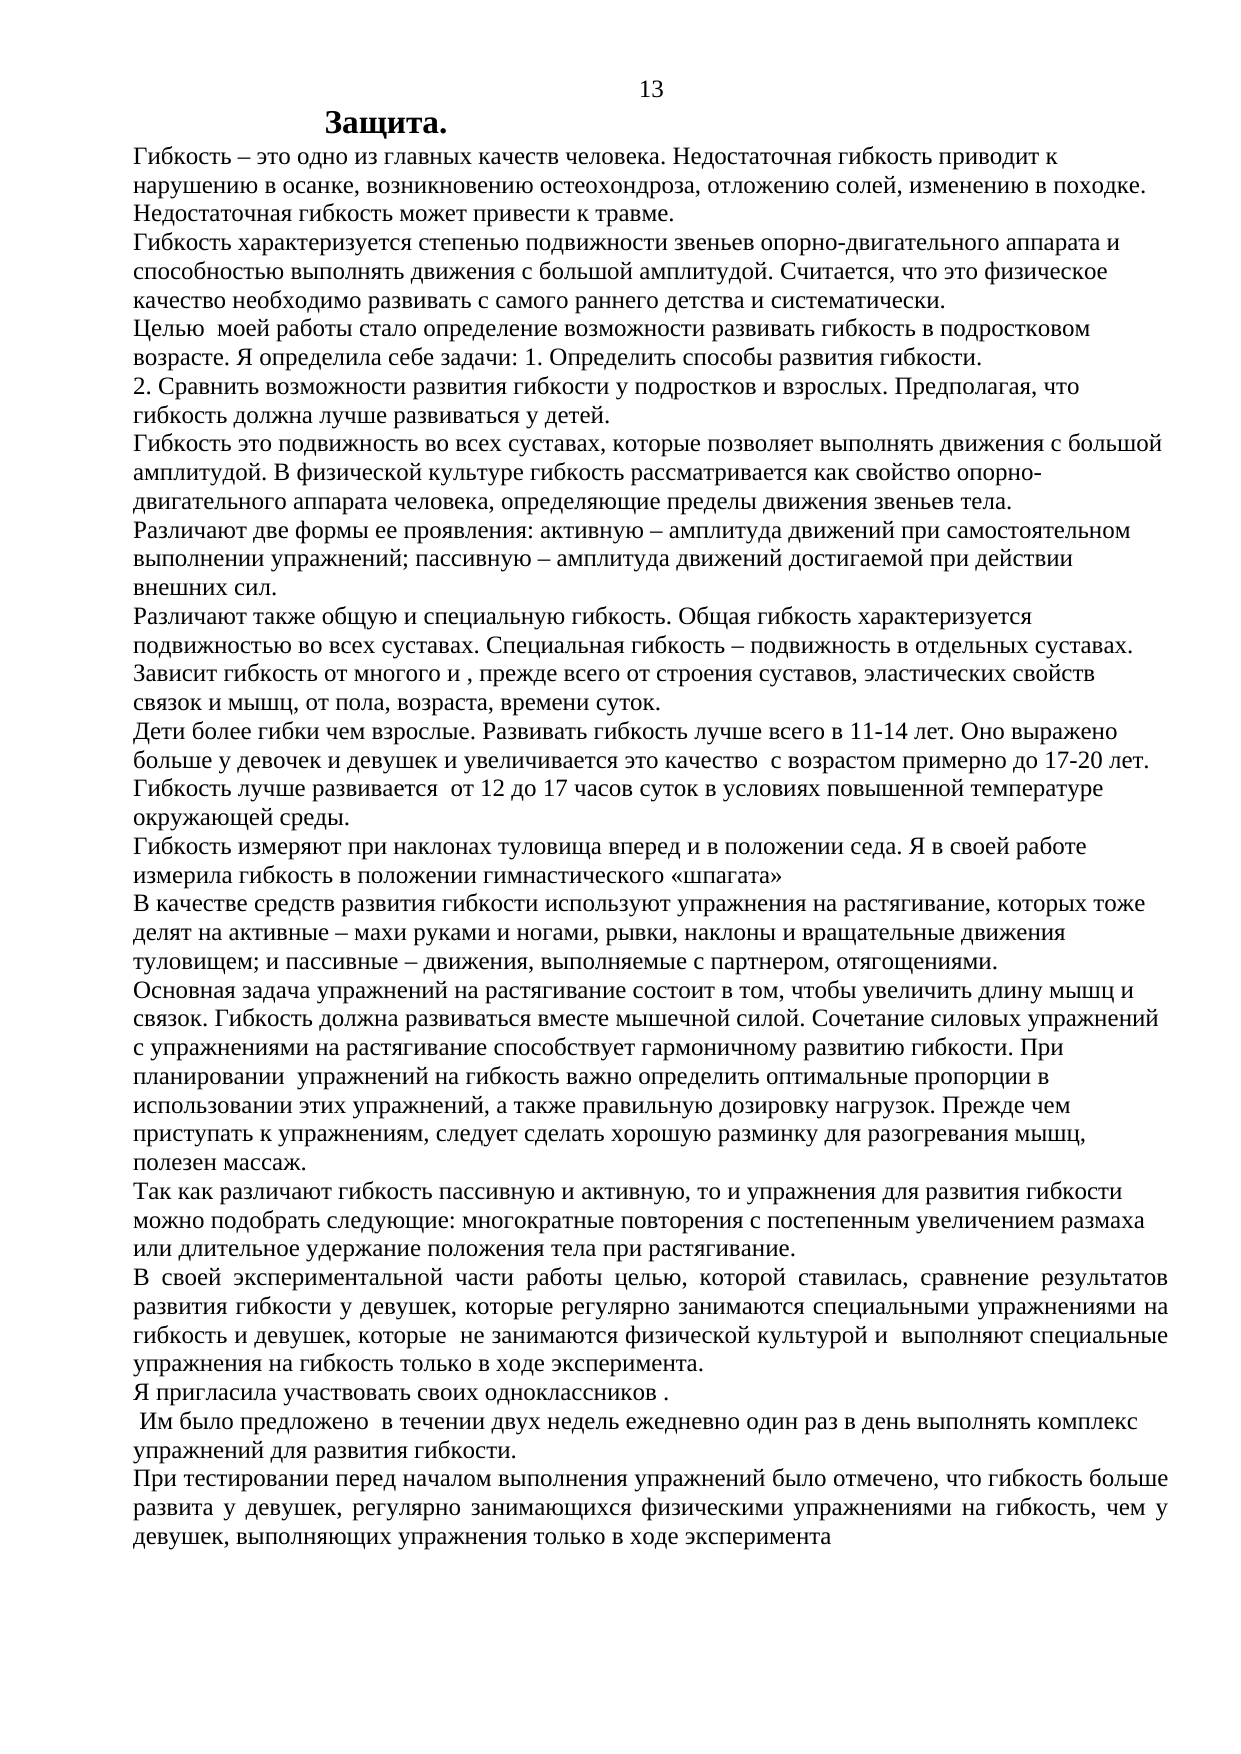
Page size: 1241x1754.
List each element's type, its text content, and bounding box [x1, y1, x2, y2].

text Я пригласила участвовать своих одноклассников . [133, 1377, 1169, 1406]
text Различают две формы ее проявления: активную – амплитуда движений при самостоятельном выполнении упражнений; пассивную – амплитуда движений достигаемой при действии внешних сил. [133, 515, 1169, 601]
text Гибкость характеризуется степенью подвижности звеньев опорно-двигательного аппарата и способностью выполнять движения с большой амплитудой. Считается, что это физическое качество необходимо развивать с самого раннего детства и систематически. [133, 227, 1169, 313]
text Различают также общую и специальную гибкость. Общая гибкость характеризуется подвижностью во всех суставах. Специальная гибкость – подвижность в отдельных суставах. [133, 601, 1169, 658]
text В качестве средств развития гибкости используют упражнения на растягивание, которых тоже делят на активные – махи руками и ногами, рывки, наклоны и вращательные движения туловищем; и пассивные – движения, выполняемые с партнером, отягощениями. [133, 888, 1169, 975]
text Им было предложено в течении двух недель ежедневно один раз в день выполнять комплекс упражнений для развития гибкости. [133, 1406, 1169, 1463]
text Зависит гибкость от многого и , прежде всего от строения суставов, эластических свойств связок и мышц, от пола, возраста, времени суток. [133, 658, 1169, 716]
text Гибкость это подвижность во всех суставах, которые позволяет выполнять движения с большой амплитудой. В физической культуре гибкость рассматривается как свойство опорно-двигательного аппарата человека, определяющие пределы движения звеньев тела. [133, 428, 1169, 515]
text Защита. [133, 103, 1169, 141]
text 2. Сравнить возможности развития гибкости у подростков и взрослых. Предполагая, что гибкость должна лучше развиваться у детей. [133, 371, 1169, 428]
text Целью моей работы стало определение возможности развивать гибкость в подростковом возрасте. Я определила себе задачи: 1. Определить способы развития гибкости. [133, 313, 1169, 371]
text Гибкость – это одно из главных качеств человека. Недостаточная гибкость приводит к нарушению в осанке, возникновению остеохондроза, отложению солей, изменению в походке. Недостаточная гибкость может привести к травме. [133, 141, 1169, 227]
text Дети более гибки чем взрослые. Развивать гибкость лучше всего в 11-14 лет. Оно выражено больше у девочек и девушек и увеличивается это качество с возрастом примерно до 17-20 лет. Гибкость лучше развивается от 12 до 17 часов суток в условиях повышенной температуре окружающей среды. [133, 716, 1169, 831]
text В своей экспериментальной части работы целью, которой ставилась, сравнение результатов развития гибкости у девушек, которые регулярно занимаются специальными упражнениями на гибкость и девушек, которые не занимаются физической культурой и выполняют специальные упражнения на гибкость только в ходе эксперимента. [133, 1262, 1169, 1377]
text Гибкость измеряют при наклонах туловища вперед и в положении седа. Я в своей работе измерила гибкость в положении гимнастического «шпагата» [133, 831, 1169, 888]
text Основная задача упражнений на растягивание состоит в том, чтобы увеличить длину мышц и связок. Гибкость должна развиваться вместе мышечной силой. Сочетание силовых упражнений с упражнениями на растягивание способствует гармоничному развитию гибкости. При планировании упражнений на гибкость важно определить оптимальные пропорции в использовании этих упражнений, а также правильную дозировку нагрузок. Прежде чем приступать к упражнениям, следует сделать хорошую разминку для разогревания мышц, полезен массаж. [133, 975, 1169, 1176]
text Так как различают гибкость пассивную и активную, то и упражнения для развития гибкости можно подобрать следующие: многократные повторения с постепенным увеличением размаха или длительное удержание положения тела при растягивание. [133, 1176, 1169, 1262]
text При тестировании перед началом выполнения упражнений было отмечено, что гибкость больше развита у девушек, регулярно занимающихся физическими упражнениями на гибкость, чем у девушек, выполняющих упражнения только в ходе эксперимента [133, 1463, 1169, 1550]
